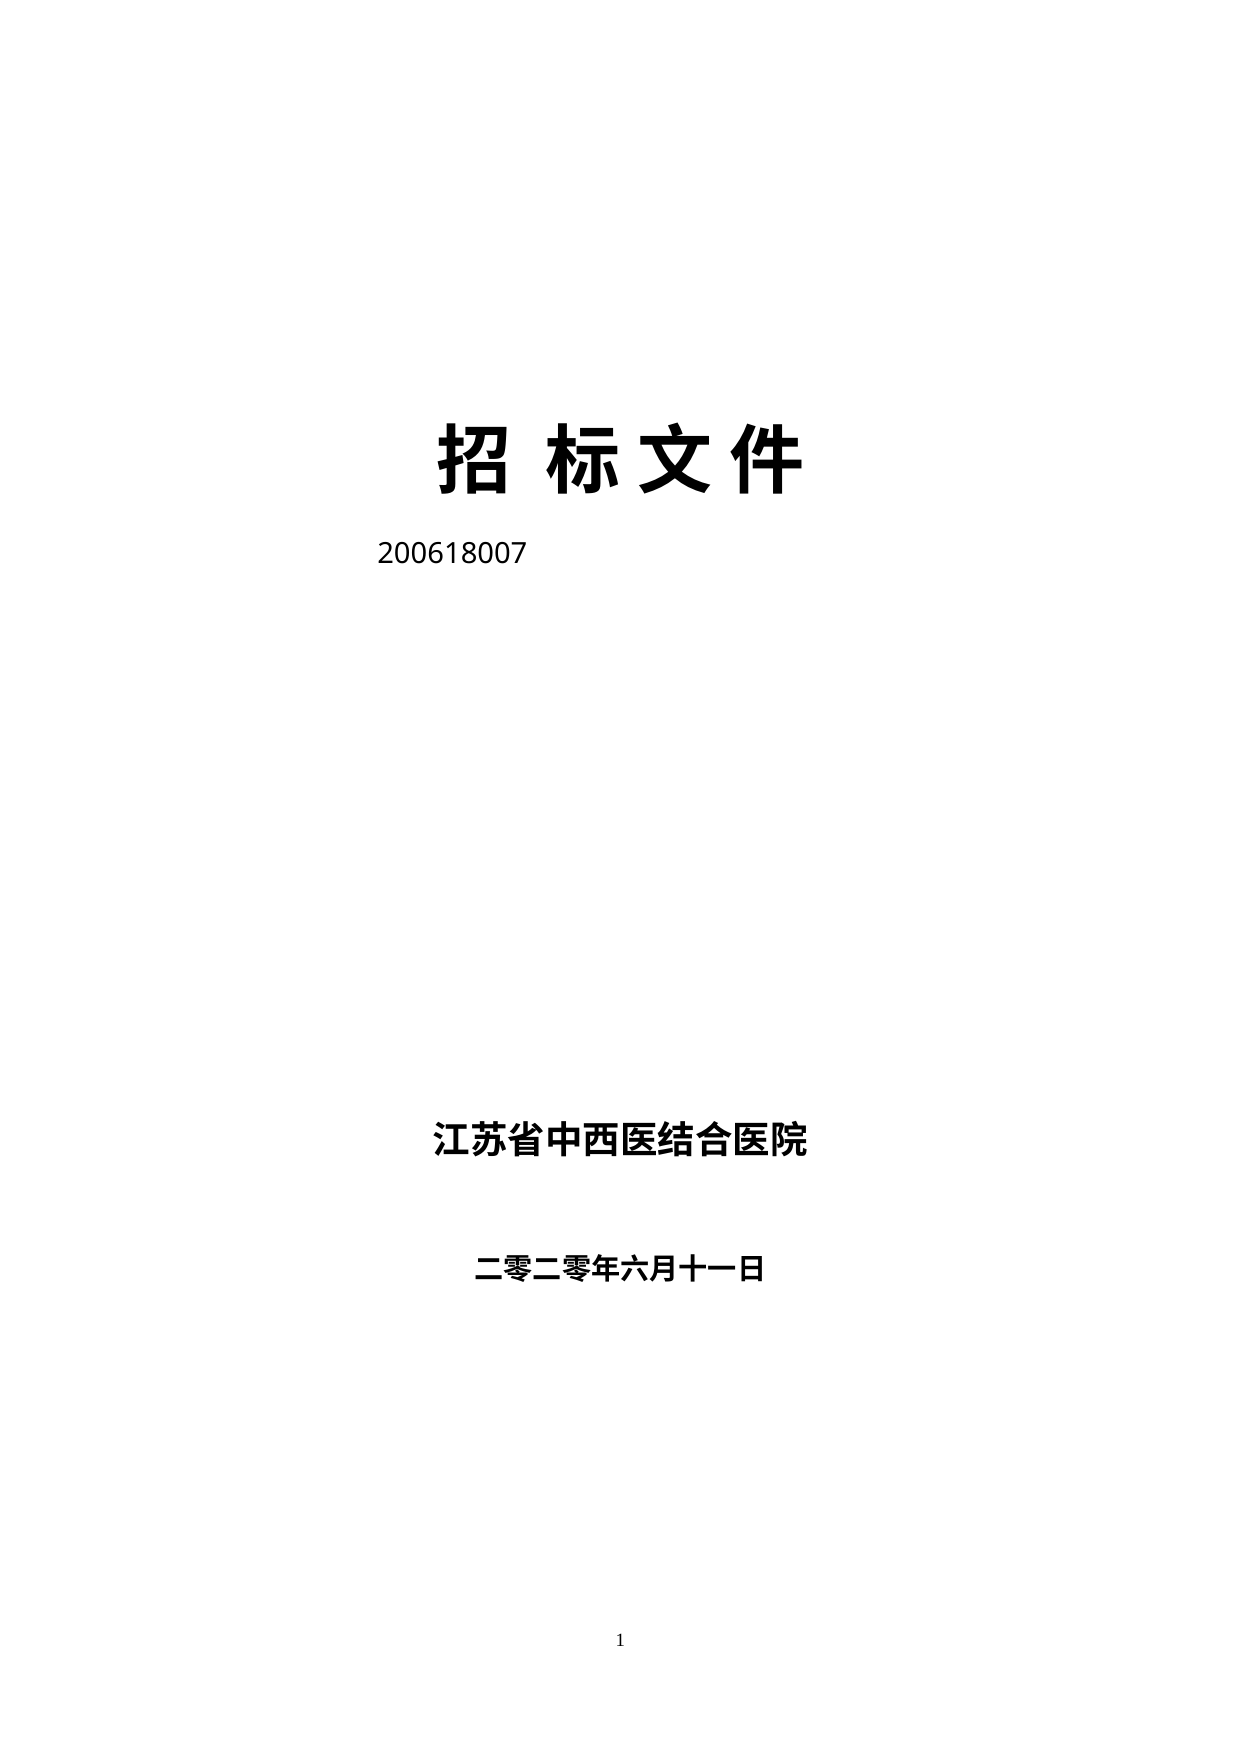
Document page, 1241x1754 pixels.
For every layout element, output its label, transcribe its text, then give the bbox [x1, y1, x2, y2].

text 招 标 文 件 [187, 389, 1053, 519]
text 江苏省中西医结合医院 [187, 1104, 1053, 1169]
text 200618007 [187, 519, 1053, 584]
text 二零二零年六月十一日 [187, 1234, 1053, 1299]
